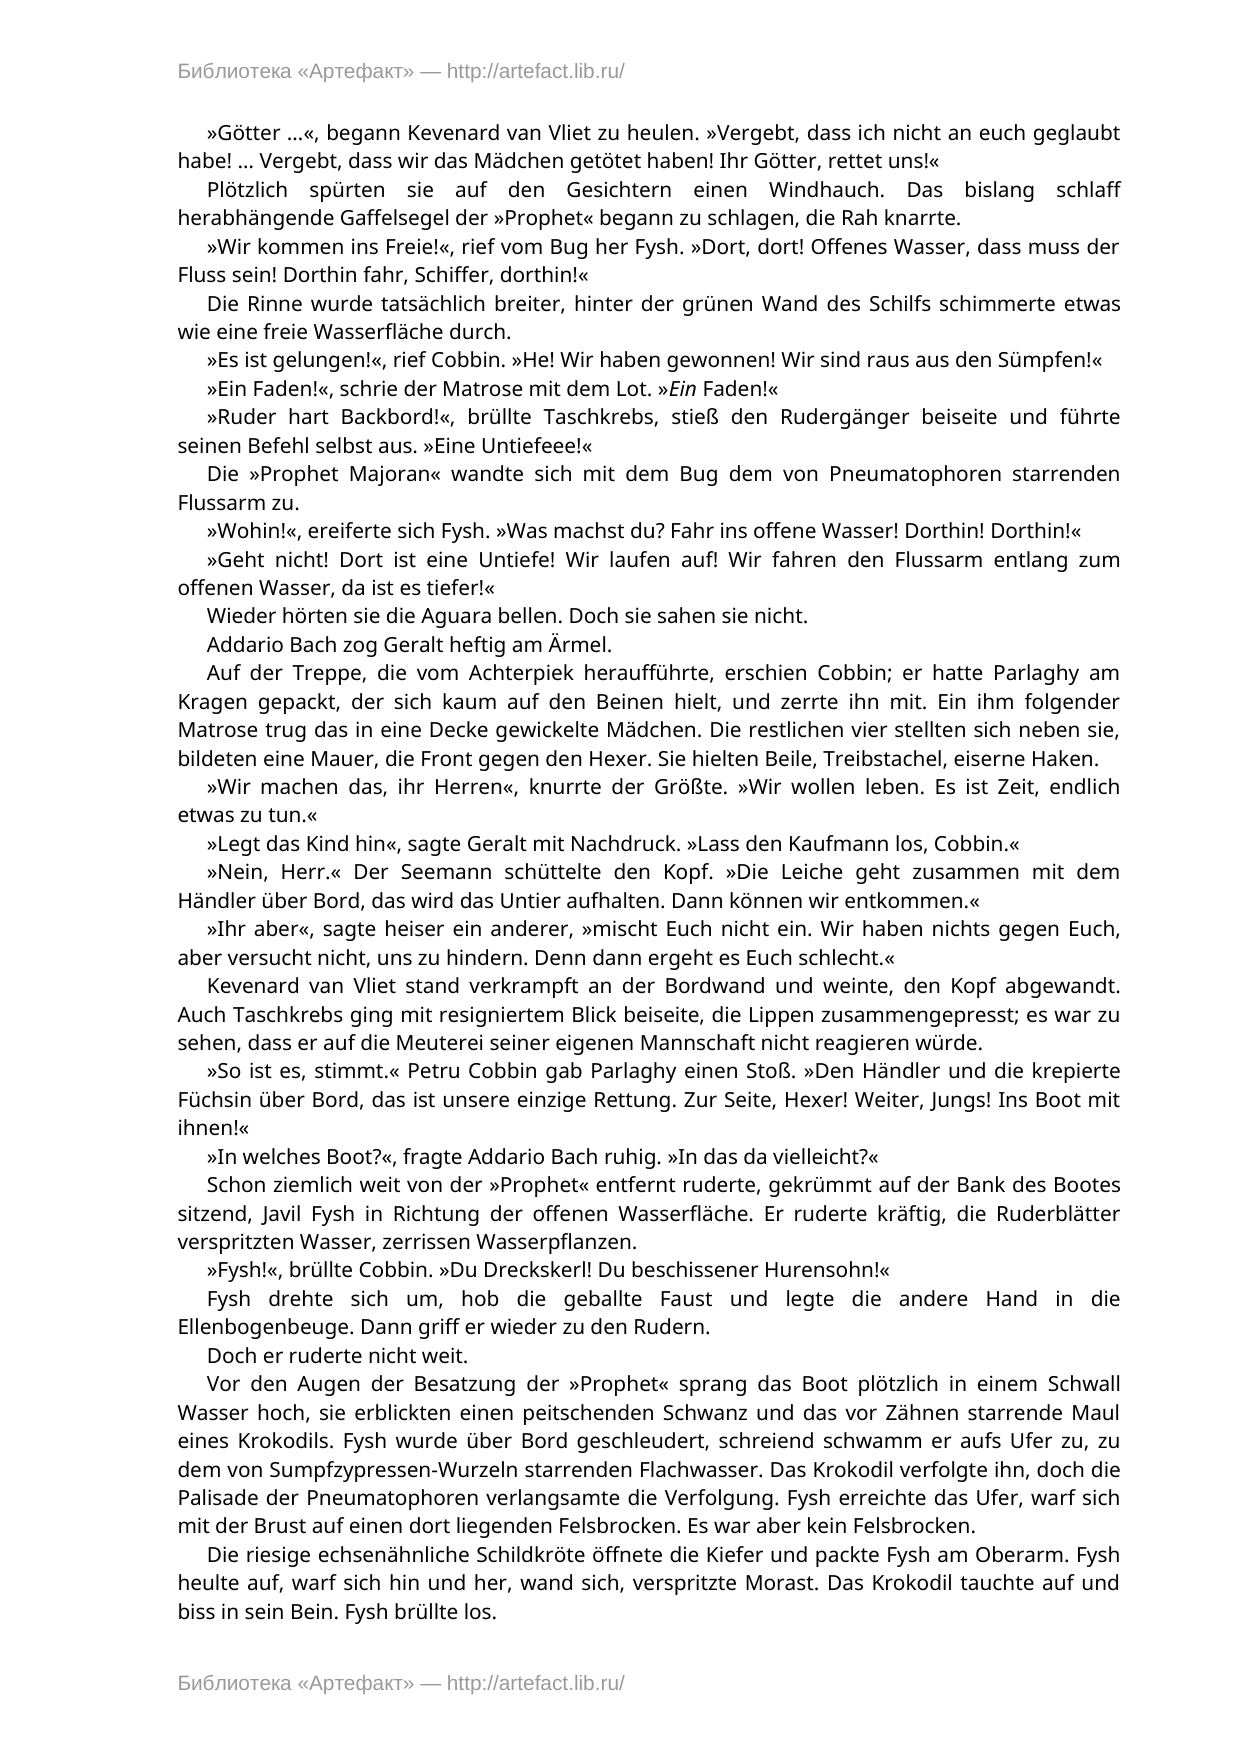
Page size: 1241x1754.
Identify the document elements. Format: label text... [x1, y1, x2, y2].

text »Geht nicht! Dort ist eine Untiefe! Wir laufen auf! Wir fahren den Flussarm entlang zum offenen Wasser, da ist es tiefer!« [177, 545, 1122, 602]
text Wieder hörten sie die Aguara bellen. Doch sie sahen sie nicht. [177, 602, 1122, 630]
text Kevenard van Vliet stand verkrampft an der Bordwand und weinte, den Kopf abgewandt. Auch Taschkrebs ging mit resigniertem Blick beiseite, die Lippen zusammengepresst; es war zu sehen, dass er auf die Meuterei seiner eigenen Mannschaft nicht reagieren würde. [177, 971, 1122, 1057]
text Vor den Augen der Besatzung der »Prophet« sprang das Boot plötzlich in einem Schwall Wasser hoch, sie erblickten einen peitschenden Schwanz und das vor Zähnen starrende Maul eines Krokodils. Fysh wurde über Bord geschleudert, schreiend schwamm er aufs Ufer zu, zu dem von Sumpfzypressen-Wurzeln starrenden Flachwasser. Das Krokodil verfolgte ihn, doch die Palisade der Pneumatophoren verlangsamte die Verfolgung. Fysh erreichte das Ufer, warf sich mit der Brust auf einen dort liegenden Felsbrocken. Es war aber kein Felsbrocken. [177, 1369, 1122, 1540]
text »Nein, Herr.« Der Seemann schüttelte den Kopf. »Die Leiche geht zusammen mit dem Händler über Bord, das wird das Untier aufhalten. Dann können wir entkommen.« [177, 857, 1122, 914]
text »Es ist gelungen!«, rief Cobbin. »He! Wir haben gewonnen! Wir sind raus aus den Sümpfen!« [177, 346, 1122, 374]
text Auf der Treppe, die vom Achterpiek heraufführte, erschien Cobbin; er hatte Parlaghy am Kragen gepackt, der sich kaum auf den Beinen hielt, und zerrte ihn mit. Ein ihm folgender Matrose trug das in eine Decke gewickelte Mädchen. Die restlichen vier stellten sich neben sie, bildeten eine Mauer, die Front gegen den Hexer. Sie hielten Beile, Treibstachel, eiserne Haken. [177, 658, 1122, 772]
text Schon ziemlich weit von der »Prophet« entfernt ruderte, gekrümmt auf der Bank des Bootes sitzend, Javil Fysh in Richtung der offenen Wasserfläche. Er ruderte kräftig, die Ruderblätter verspritzten Wasser, zerrissen Wasserpflanzen. [177, 1170, 1122, 1256]
text »Wir machen das, ihr Herren«, knurrte der Größte. »Wir wollen leben. Es ist Zeit, endlich etwas zu tun.« [177, 772, 1122, 829]
text »Wir kommen ins Freie!«, rief vom Bug her Fysh. »Dort, dort! Offenes Wasser, dass muss der Fluss sein! Dorthin fahr, Schiffer, dorthin!« [177, 232, 1122, 289]
text Die »Prophet Majoran« wandte sich mit dem Bug dem von Pneumatophoren starrenden Flussarm zu. [177, 459, 1122, 516]
text Die riesige echsenähnliche Schildkröte öffnete die Kiefer und packte Fysh am Oberarm. Fysh heulte auf, warf sich hin und her, wand sich, verspritzte Morast. Das Krokodil tauchte auf und biss in sein Bein. Fysh brüllte los. [177, 1540, 1122, 1625]
text »Ruder hart Backbord!«, brüllte Taschkrebs, stieß den Rudergänger beiseite und führte seinen Befehl selbst aus. »Eine Untiefeee!« [177, 402, 1122, 459]
text »Ein Faden!«, schrie der Matrose mit dem Lot. »Ein Faden!« [177, 374, 1122, 402]
text »Wohin!«, ereiferte sich Fysh. »Was machst du? Fahr ins offene Wasser! Dorthin! Dorthin!« [177, 516, 1122, 545]
text Addario Bach zog Geralt heftig am Ärmel. [177, 630, 1122, 658]
text »Fysh!«, brüllte Cobbin. »Du Dreckskerl! Du beschissener Hurensohn!« [177, 1256, 1122, 1284]
text »Götter …«, begann Kevenard van Vliet zu heulen. »Vergebt, dass ich nicht an euch geglaubt habe! … Vergebt, dass wir das Mädchen getötet haben! Ihr Götter, rettet uns!« [177, 118, 1122, 175]
text Die Rinne wurde tatsächlich breiter, hinter der grünen Wand des Schilfs schimmerte etwas wie eine freie Wasserfläche durch. [177, 289, 1122, 346]
text »In welches Boot?«, fragte Addario Bach ruhig. »In das da vielleicht?« [177, 1142, 1122, 1170]
text »Legt das Kind hin«, sagte Geralt mit Nachdruck. »Lass den Kaufmann los, Cobbin.« [177, 829, 1122, 857]
text Plötzlich spürten sie auf den Gesichtern einen Windhauch. Das bislang schlaff herabhängende Gaffelsegel der »Prophet« begann zu schlagen, die Rah knarrte. [177, 175, 1122, 232]
text »Ihr aber«, sagte heiser ein anderer, »mischt Euch nicht ein. Wir haben nichts gegen Euch, aber versucht nicht, uns zu hindern. Denn dann ergeht es Euch schlecht.« [177, 914, 1122, 971]
text Fysh drehte sich um, hob die geballte Faust und legte die andere Hand in die Ellenbogenbeuge. Dann griff er wieder zu den Rudern. [177, 1284, 1122, 1341]
text Doch er ruderte nicht weit. [177, 1341, 1122, 1369]
text »So ist es, stimmt.« Petru Cobbin gab Parlaghy einen Stoß. »Den Händler und die krepierte Füchsin über Bord, das ist unsere einzige Rettung. Zur Seite, Hexer! Weiter, Jungs! Ins Boot mit ihnen!« [177, 1057, 1122, 1142]
